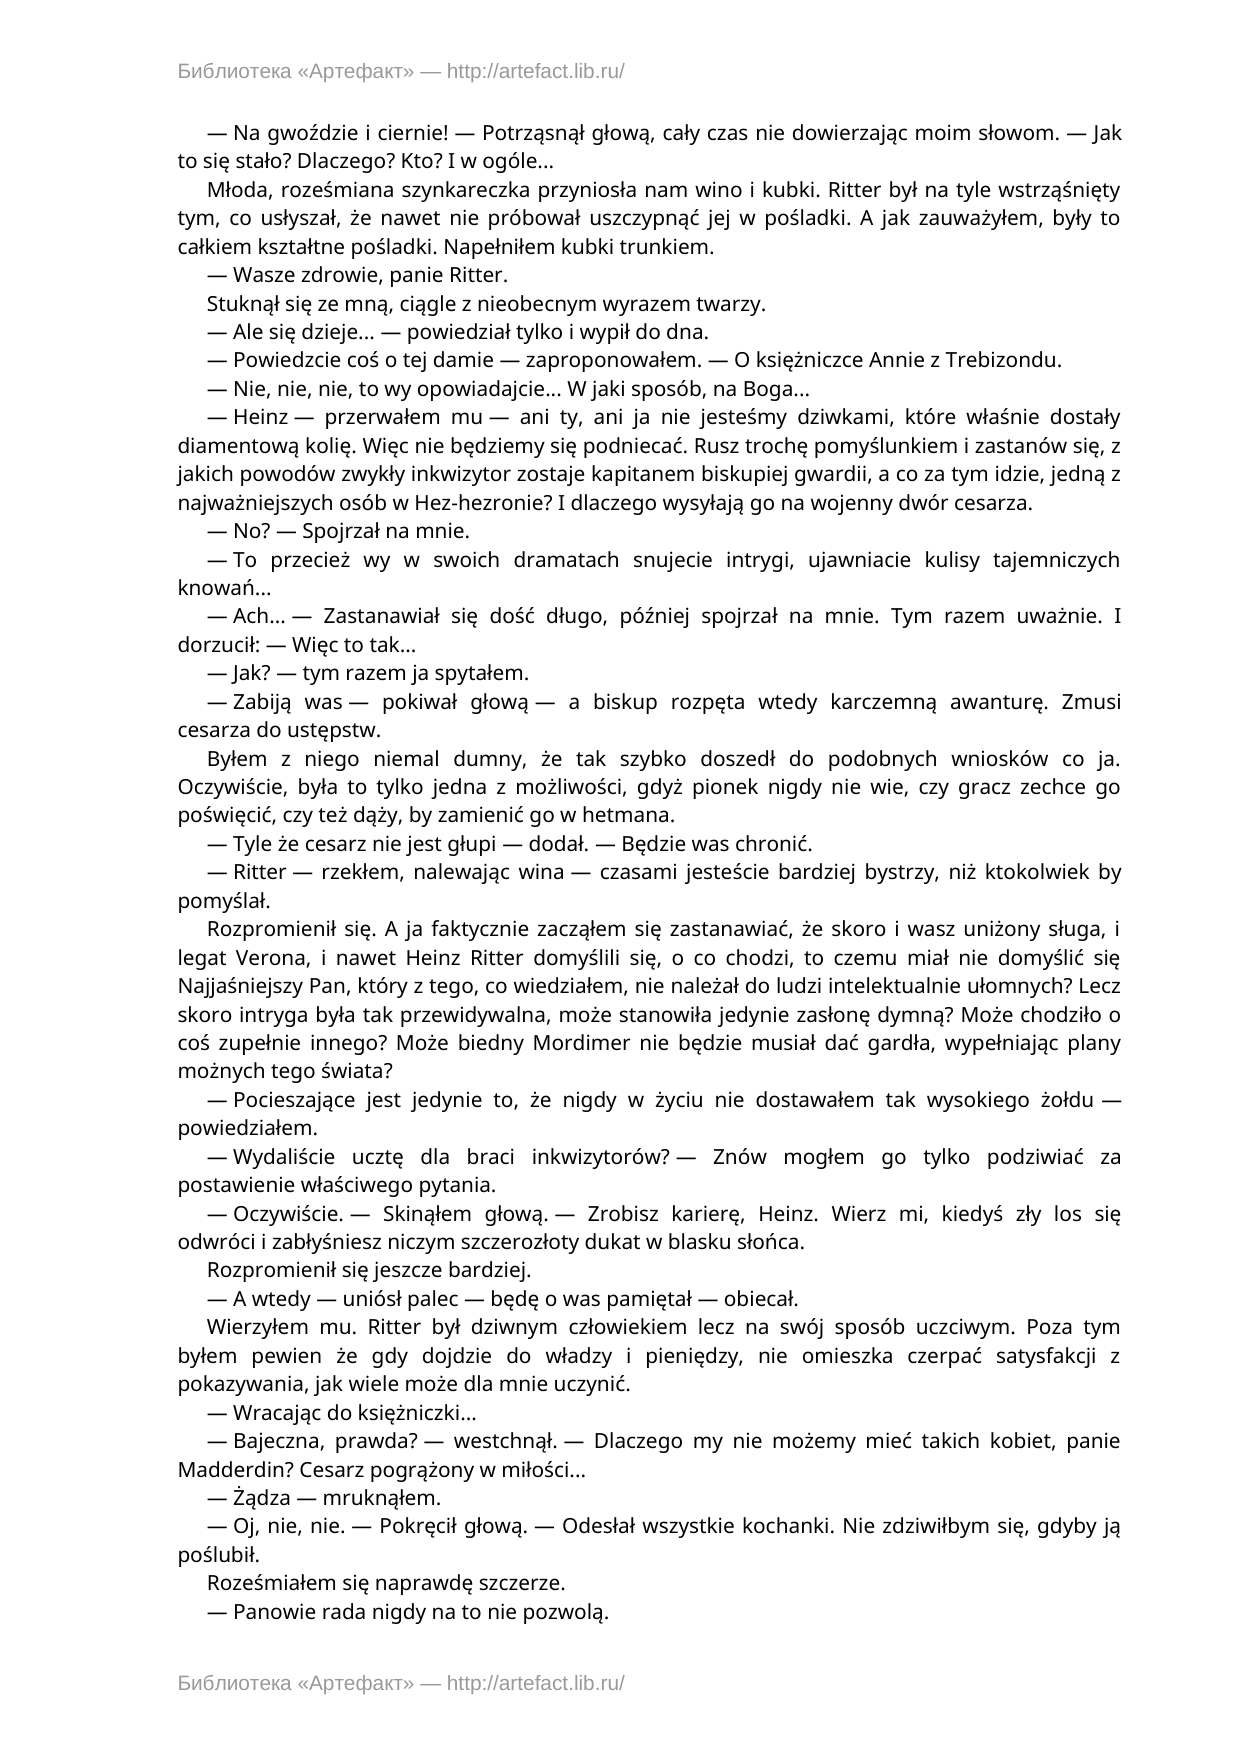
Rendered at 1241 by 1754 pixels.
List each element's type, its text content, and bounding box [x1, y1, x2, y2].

text — Jak? — tym razem ja spytałem. [177, 658, 1122, 687]
text — No? — Spojrzał na mnie. [177, 516, 1122, 545]
text Rozpromienił się. A ja faktycznie zacząłem się zastanawiać, że skoro i wasz uniżony sługa, i legat Verona, i nawet Heinz Ritter domyślili się, o co chodzi, to czemu miał nie domyślić się Najjaśniejszy Pan, który z tego, co wiedziałem, nie należał do ludzi intelektualnie ułomnych? Lecz skoro intryga była tak przewidywalna, może stanowiła jedynie zasłonę dymną? Może chodziło o coś zupełnie innego? Może biedny Mordimer nie będzie musiał dać gardła, wypełniając plany możnych tego świata? [177, 914, 1122, 1085]
text Roześmiałem się naprawdę szczerze. [177, 1568, 1122, 1597]
text — Ach... — Zastanawiał się dość długo, później spojrzał na mnie. Tym razem uważnie. I dorzucił: — Więc to tak... [177, 602, 1122, 658]
text — Oczywiście. — Skinąłem głową. — Zrobisz karierę, Heinz. Wierz mi, kiedyś zły los się odwróci i zabłyśniesz niczym szczerozłoty dukat w blasku słońca. [177, 1199, 1122, 1256]
text — Wydaliście ucztę dla braci inkwizytorów? — Znów mogłem go tylko podziwiać za postawienie właściwego pytania. [177, 1142, 1122, 1199]
text — To przecież wy w swoich dramatach snujecie intrygi, ujawniacie kulisy tajemniczych knowań... [177, 545, 1122, 602]
text — Ale się dzieje... — powiedział tylko i wypił do dna. [177, 317, 1122, 346]
text — Tyle że cesarz nie jest głupi — dodał. — Będzie was chronić. [177, 829, 1122, 857]
text — Heinz — przerwałem mu — ani ty, ani ja nie jesteśmy dziwkami, które właśnie dostały diamentową kolię. Więc nie będziemy się podniecać. Rusz trochę pomyślunkiem i zastanów się, z jakich powodów zwykły inkwizytor zostaje kapitanem biskupiej gwardii, a co za tym idzie, jedną z najważniejszych osób w Hez-hezronie? I dlaczego wysyłają go na wojenny dwór cesarza. [177, 402, 1122, 516]
text Młoda, roześmiana szynkareczka przyniosła nam wino i kubki. Ritter był na tyle wstrząśnięty tym, co usłyszał, że nawet nie próbował uszczypnąć jej w pośladki. A jak zauważyłem, były to całkiem kształtne pośladki. Napełniłem kubki trunkiem. [177, 175, 1122, 260]
text — Powiedzcie coś o tej damie — zaproponowałem. — O księżniczce Annie z Trebizondu. [177, 346, 1122, 374]
text — Nie, nie, nie, to wy opowiadajcie... W jaki sposób, na Boga... [177, 374, 1122, 402]
text Rozpromienił się jeszcze bardziej. [177, 1256, 1122, 1284]
text — Pocieszające jest jedynie to, że nigdy w życiu nie dostawałem tak wysokiego żołdu — powiedziałem. [177, 1085, 1122, 1142]
text — Żądza — mruknąłem. [177, 1483, 1122, 1512]
text Stuknął się ze mną, ciągle z nieobecnym wyrazem twarzy. [177, 289, 1122, 317]
text — Zabiją was — pokiwał głową — a biskup rozpęta wtedy karczemną awanturę. Zmusi cesarza do ustępstw. [177, 687, 1122, 744]
text — Panowie rada nigdy na to nie pozwolą. [177, 1597, 1122, 1625]
text — Ritter — rzekłem, nalewając wina — czasami jesteście bardziej bystrzy, niż ktokolwiek by pomyślał. [177, 857, 1122, 914]
text — Wracając do księżniczki... [177, 1398, 1122, 1426]
text — Oj, nie, nie. — Pokręcił głową. — Odesłał wszystkie kochanki. Nie zdziwiłbym się, gdyby ją poślubił. [177, 1512, 1122, 1568]
text Byłem z niego niemal dumny, że tak szybko doszedł do podobnych wniosków co ja. Oczywiście, była to tylko jedna z możliwości, gdyż pionek nigdy nie wie, czy gracz zechce go poświęcić, czy też dąży, by zamienić go w hetmana. [177, 744, 1122, 829]
text — Wasze zdrowie, panie Ritter. [177, 260, 1122, 289]
text — Bajeczna, prawda? — westchnął. — Dlaczego my nie możemy mieć takich kobiet, panie Madderdin? Cesarz pogrążony w miłości... [177, 1426, 1122, 1483]
text — A wtedy — uniósł palec — będę o was pamiętał — obiecał. [177, 1284, 1122, 1312]
text — Na gwoździe i ciernie! — Potrząsnął głową, cały czas nie dowierzając moim słowom. — Jak to się stało? Dlaczego? Kto? I w ogóle... [177, 118, 1122, 175]
text Wierzyłem mu. Ritter był dziwnym człowiekiem lecz na swój sposób uczciwym. Poza tym byłem pewien że gdy dojdzie do władzy i pieniędzy, nie omieszka czerpać satysfakcji z pokazywania, jak wiele może dla mnie uczynić. [177, 1312, 1122, 1398]
